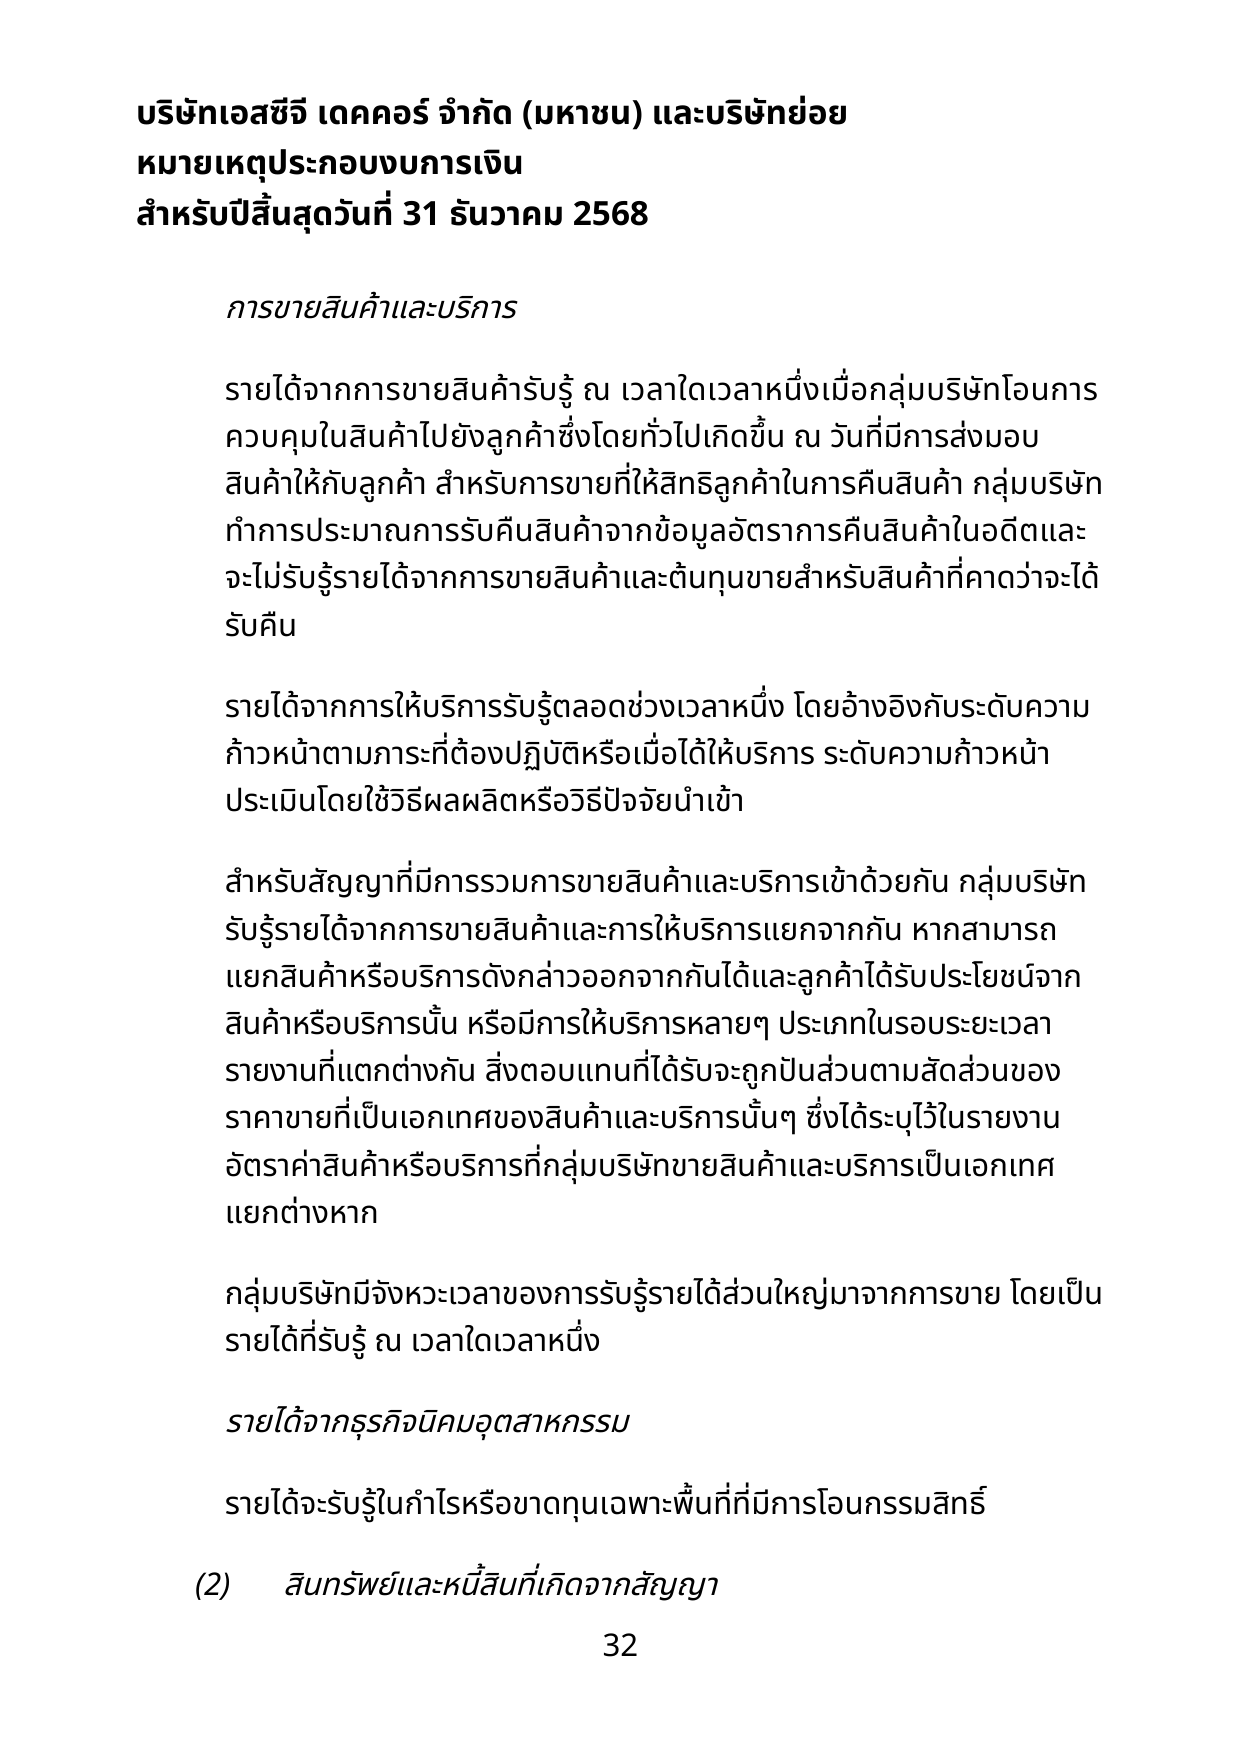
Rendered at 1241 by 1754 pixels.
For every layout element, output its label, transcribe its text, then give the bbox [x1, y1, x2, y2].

text กลุ่มบริษัทมีจังหวะเวลาของการรับรู้รายได้ส่วนใหญ่มาจากการขาย โดยเป็นรายได้ที่รับรู้ ณ เวลาใดเวลาหนึ่ง [224, 1271, 1104, 1366]
text สำหรับสัญญาที่มีการรวมการขายสินค้าและบริการเข้าด้วยกัน กลุ่มบริษัทรับรู้รายได้จากการขายสินค้าและการให้บริการแยกจากกัน หากสามารถแยกสินค้าหรือบริการดังกล่าวออกจากกันได้และลูกค้าได้รับประโยชน์จากสินค้าหรือบริการนั้น หรือมีการให้บริการหลายๆ ประเภทในรอบระยะเวลารายงานที่แตกต่างกัน สิ่งตอบแทนที่ได้รับจะถูกปันส่วนตามสัดส่วนของราคาขายที่เป็นเอกเทศของสินค้าและบริการนั้นๆ ซึ่งได้ระบุไว้ในรายงานอัตราค่าสินค้าหรือบริการที่กลุ่มบริษัทขายสินค้าและบริการเป็นเอกเทศแยกต่างหาก [224, 860, 1104, 1237]
list สินทรัพย์และหนี้สินที่เกิดจากสัญญา [195, 1562, 1104, 1610]
text การขายสินค้าและบริการ [224, 286, 1104, 333]
text รายได้จะรับรู้ในกำไรหรือขาดทุนเฉพาะพื้นที่ที่มีการโอนกรรมสิทธิ์ [224, 1481, 1104, 1528]
text รายได้จากการให้บริการรับรู้ตลอดช่วงเวลาหนึ่ง โดยอ้างอิงกับระดับความก้าวหน้าตามภาระที่ต้องปฏิบัติหรือเมื่อได้ให้บริการ ระดับความก้าวหน้าประเมินโดยใช้วิธีผลผลิตหรือวิธีปัจจัยนำเข้า [224, 684, 1104, 826]
text รายได้จากการขายสินค้ารับรู้ ณ เวลาใดเวลาหนึ่งเมื่อกลุ่มบริษัทโอนการควบคุมในสินค้าไปยังลูกค้าซึ่งโดยทั่วไปเกิดขึ้น ณ วันที่มีการส่งมอบสินค้าให้กับลูกค้า สำหรับการขายที่ให้สิทธิลูกค้าในการคืนสินค้า กลุ่มบริษัททำการประมาณการรับคืนสินค้าจากข้อมูลอัตราการคืนสินค้าในอดีตและจะไม่รับรู้รายได้จากการขายสินค้าและต้นทุนขายสำหรับสินค้าที่คาดว่าจะได้รับคืน [224, 367, 1104, 650]
text รายได้จากธุรกิจนิคมอุตสาหกรรม [224, 1400, 1104, 1447]
